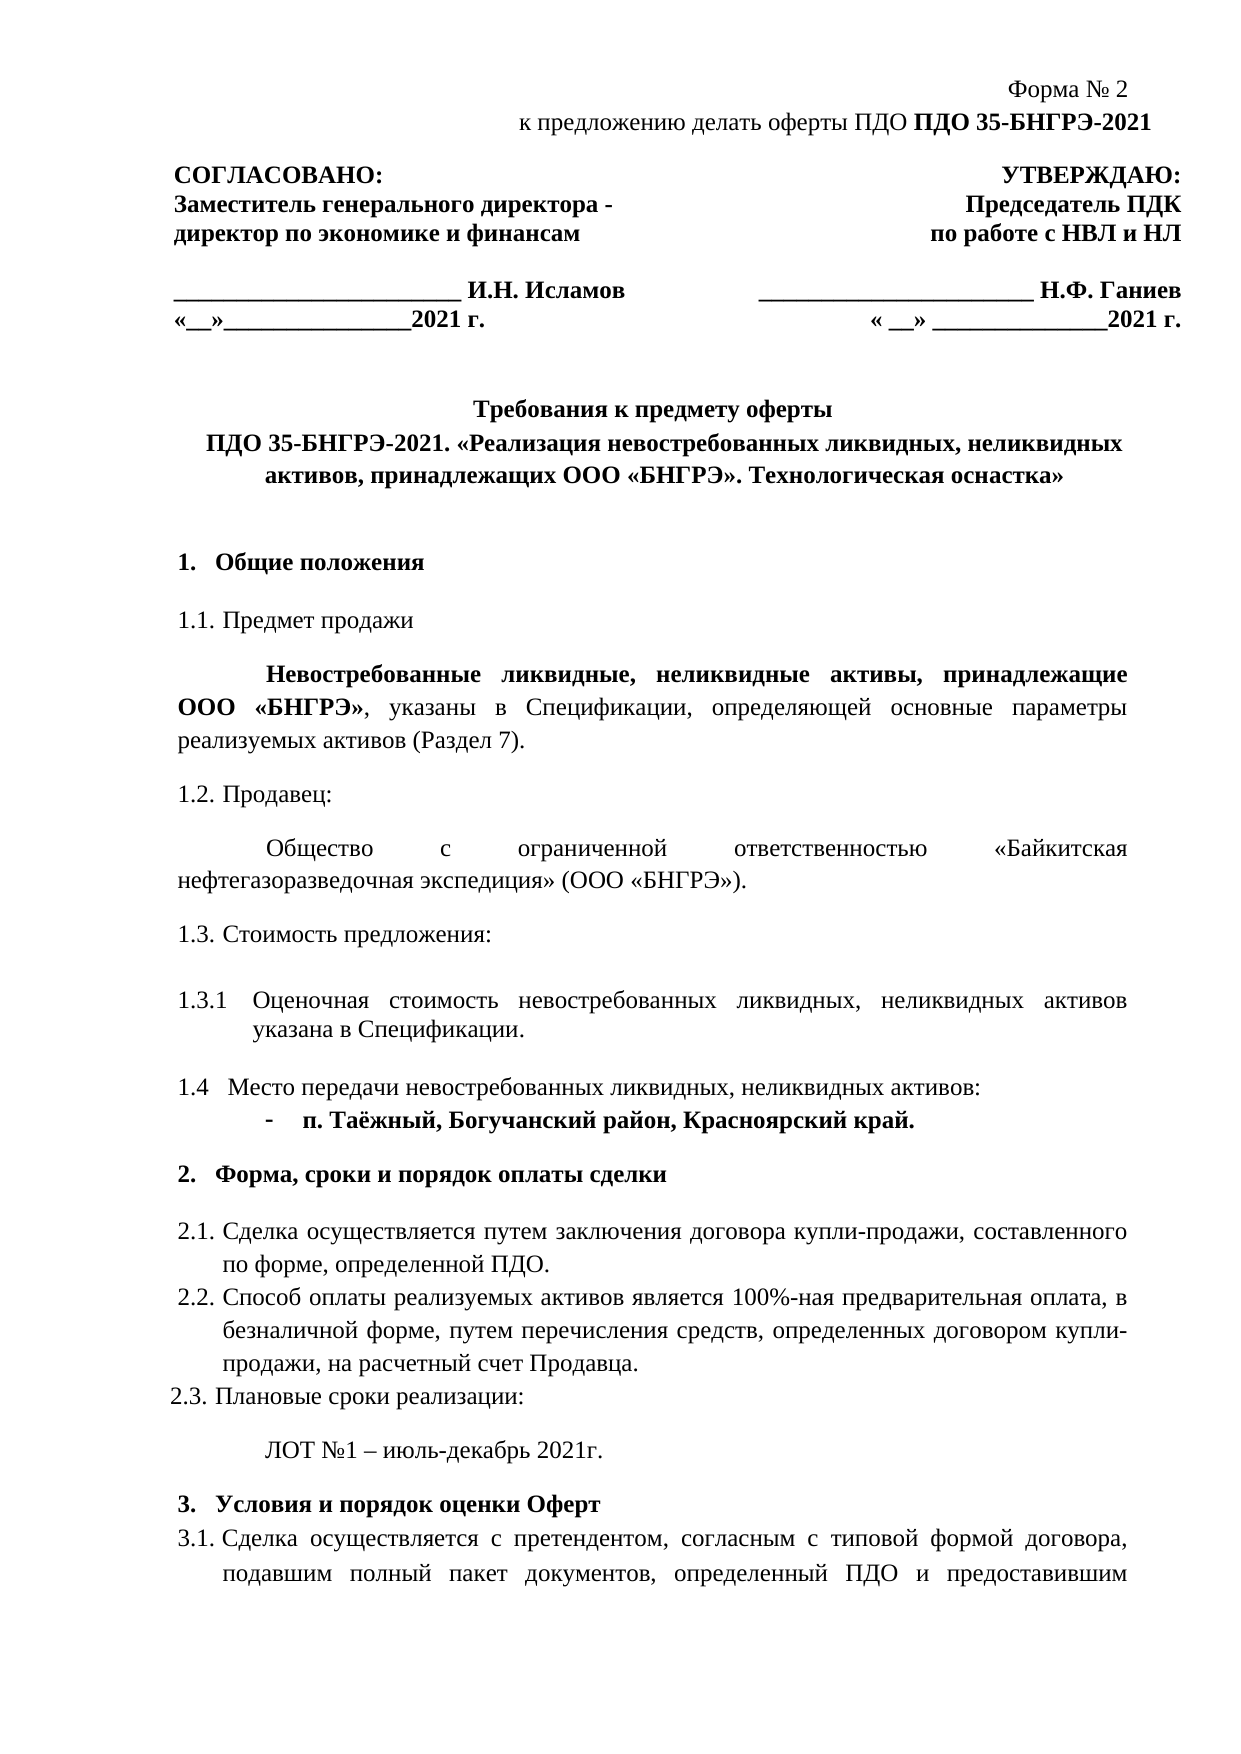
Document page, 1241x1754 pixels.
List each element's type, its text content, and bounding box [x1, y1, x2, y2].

list Общие положения [177, 547, 1128, 576]
list Условия и порядок оценки Оферт [177, 1489, 1128, 1518]
list Плановые сроки реализации: [170, 1381, 1128, 1410]
text ПДО 35-БНГРЭ-2021. «Реализация невостребованных ликвидных, неликвидных активов, принадлежащих ООО «БНГРЭ». Технологическая оснастка» [177, 428, 1152, 489]
list Способ оплаты реализуемых активов является 100%-ная предварительная оплата, в безналичной форме, путем перечисления средств, определенных договором купли-продажи, на расчетный счет Продавца. [177, 1282, 1128, 1377]
table_header УТВЕРЖДАЮ: Председатель ПДК по работе с НВЛ и НЛ ______________________ Н.Ф. Ганиев « __» ______________2021 г. [709, 160, 1196, 362]
text Общество с ограниченной ответственностью «Байкитская нефтегазоразведочная экспедиция» (ООО «БНГРЭ»). [177, 833, 1128, 894]
list Продавец: [177, 779, 1128, 807]
list Сделка осуществляется путем заключения договора купли-продажи, составленного по форме, определенной ПДО. [177, 1216, 1128, 1278]
text Невостребованные ликвидные, неликвидные активы, принадлежащие ООО «БНГРЭ», указаны в Спецификации, определяющей основные параметры реализуемых активов (Раздел 7). [177, 659, 1128, 754]
table_header СОГЛАСОВАНО: Заместитель генерального директора - директор по экономике и финансам _______________________ И.Н. Исламов «__»_______________2021 г. [163, 160, 708, 362]
list Стоимость предложения: [177, 919, 1128, 948]
list Форма, сроки и порядок оплаты сделки [177, 1159, 1128, 1187]
list п. Таёжный, Богучанский район, Красноярский край. [265, 1105, 1128, 1133]
list Предмет продажи [177, 605, 1128, 634]
text ЛОТ №1 – июль-декабрь 2021г. [177, 1435, 1128, 1464]
list Место передачи невостребованных ликвидных, неликвидных активов: [177, 1072, 1128, 1101]
text Требования к предмету оферты [177, 394, 1128, 423]
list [177, 1518, 1128, 1588]
list Оценочная стоимость невостребованных ликвидных, неликвидных активов указана в Спецификации. [177, 986, 1128, 1043]
